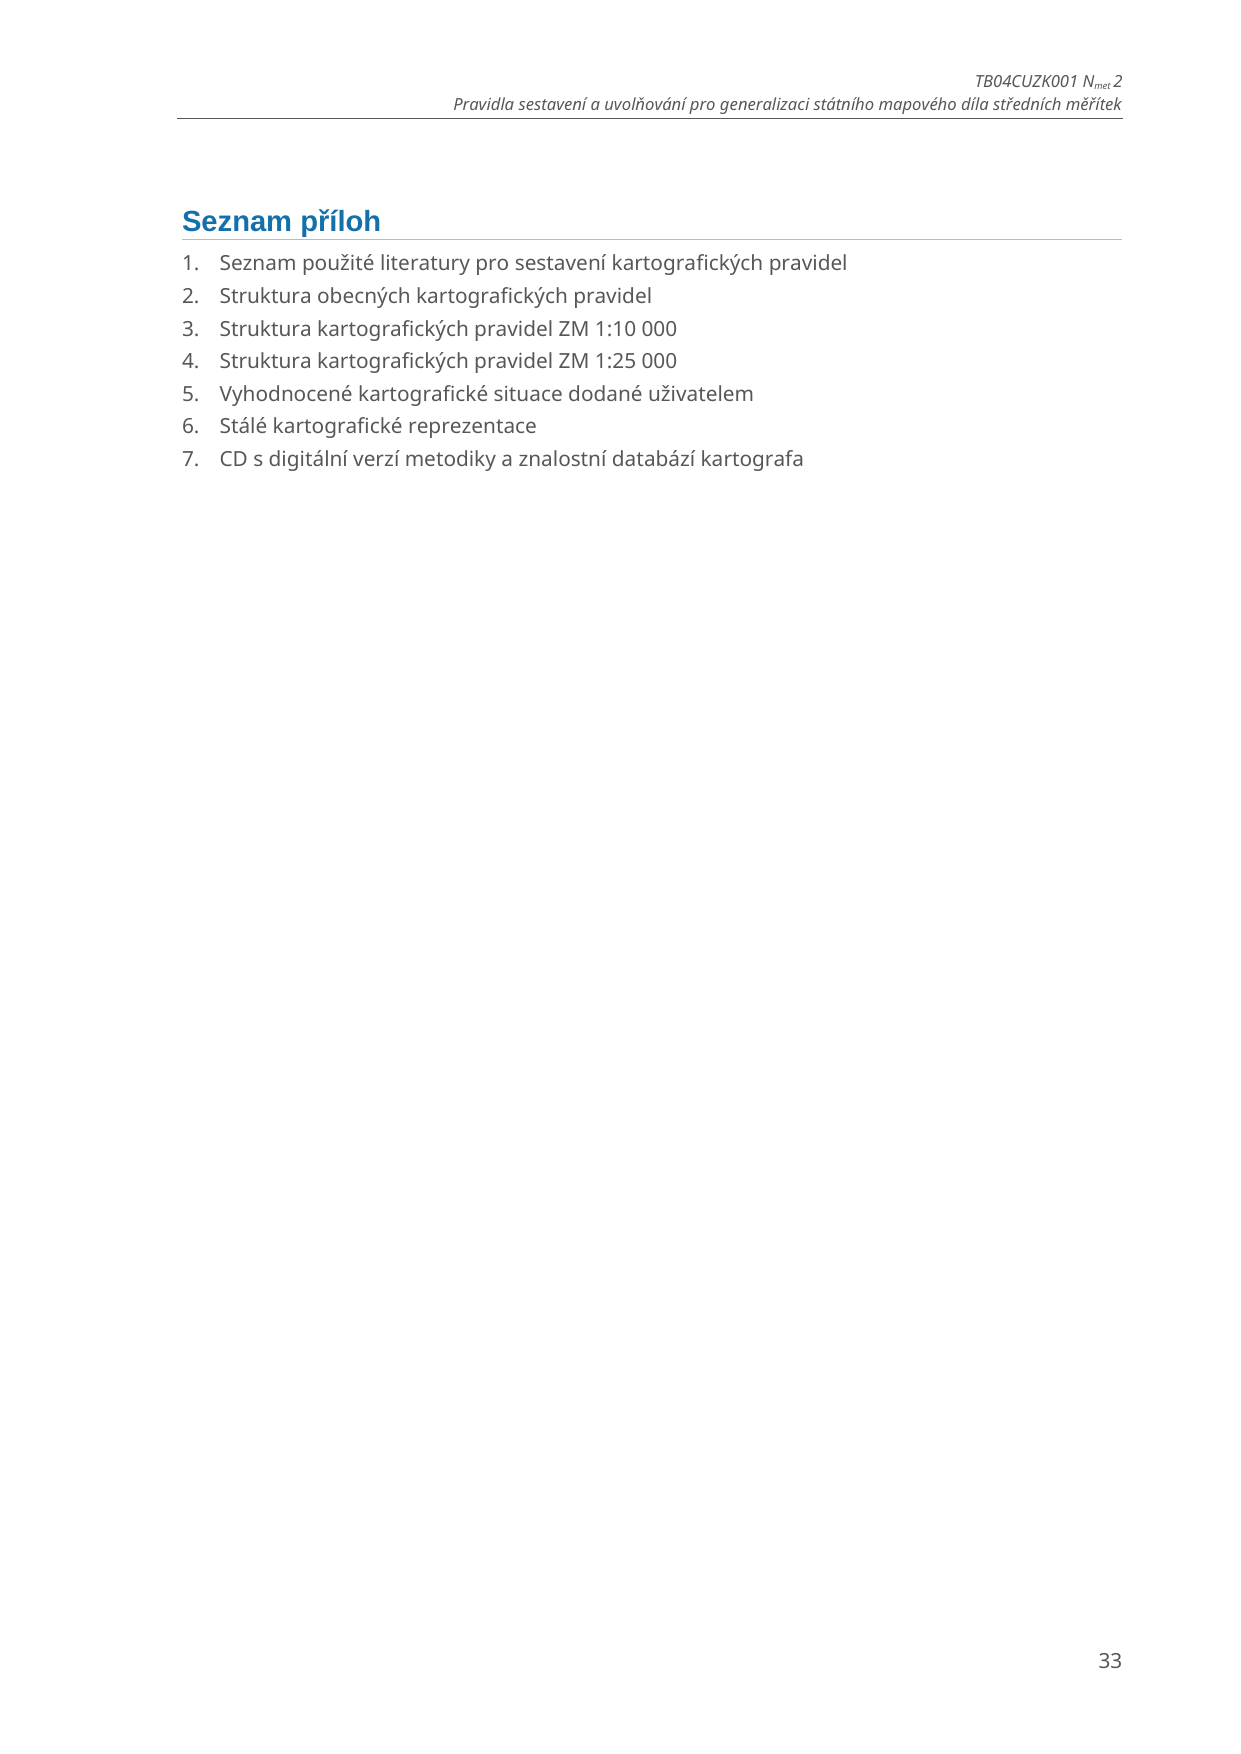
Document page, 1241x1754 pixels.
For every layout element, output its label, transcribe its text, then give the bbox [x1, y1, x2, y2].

list CD s digitální verzí metodiky a znalostní databází kartografa [182, 444, 1122, 473]
list Stálé kartografické reprezentace [182, 412, 1122, 440]
list Vyhodnocené kartografické situace dodané uživatelem [182, 379, 1122, 407]
list Struktura kartografických pravidel ZM 1:25 000 [182, 346, 1122, 375]
subtitle Seznam příloh [182, 203, 1122, 239]
list Struktura obecných kartografických pravidel [182, 281, 1122, 309]
list Struktura kartografických pravidel ZM 1:10 000 [182, 314, 1122, 342]
list Seznam použité literatury pro sestavení kartografických pravidel [182, 248, 1122, 277]
